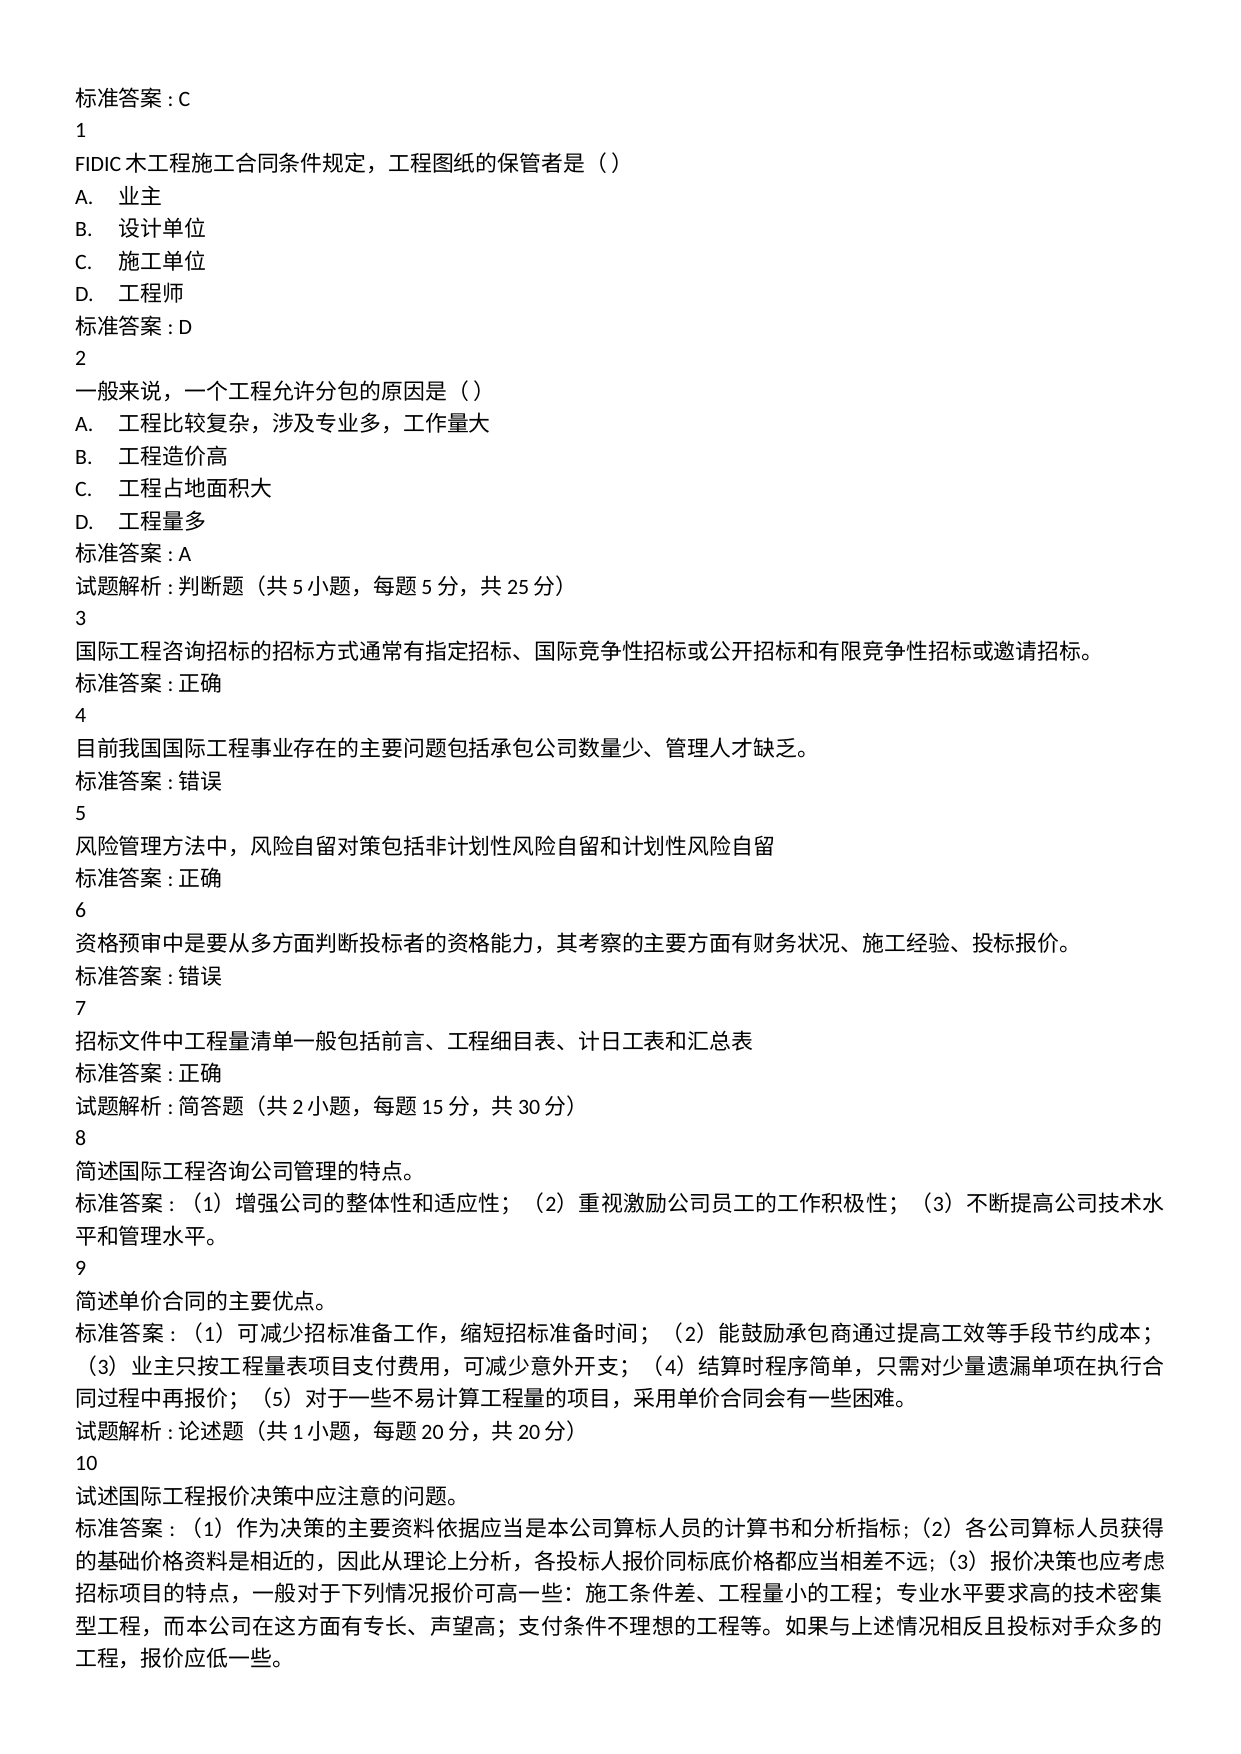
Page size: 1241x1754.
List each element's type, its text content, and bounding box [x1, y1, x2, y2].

text C. 施工单位 [75, 243, 1165, 276]
text 风险管理方法中，风险自留对策包括非计划性风险自留和计划性风险自留 [75, 828, 1165, 861]
text FIDIC木工程施工合同条件规定，工程图纸的保管者是（ ） [75, 146, 1165, 178]
text 标准答案 : 错误 [75, 763, 1165, 796]
text 标准答案 : 正确 [75, 1056, 1165, 1088]
text 7 [75, 991, 1165, 1023]
text 标准答案 : 正确 [75, 666, 1165, 698]
text 招标文件中工程量清单一般包括前言、工程细目表、计日工表和汇总表 [75, 1023, 1165, 1056]
text 试题解析 : 论述题（共1小题，每题20分，共20分） [75, 1413, 1165, 1446]
text 5 [75, 796, 1165, 828]
text 资格预审中是要从多方面判断投标者的资格能力，其考察的主要方面有财务状况、施工经验、投标报价。 [75, 926, 1165, 958]
text 国际工程咨询招标的招标方式通常有指定招标、国际竞争性招标或公开招标和有限竞争性招标或邀请招标。 [75, 633, 1165, 666]
text A. 业主 [75, 178, 1165, 211]
text C. 工程占地面积大 [75, 471, 1165, 503]
text A. 工程比较复杂，涉及专业多，工作量大 [75, 406, 1165, 438]
text 目前我国国际工程事业存在的主要问题包括承包公司数量少、管理人才缺乏。 [75, 731, 1165, 763]
text 4 [75, 698, 1165, 731]
text 标准答案 : （1）可减少招标准备工作，缩短招标准备时间；（2）能鼓励承包商通过提高工效等手段节约成本；（3）业主只按工程量表项目支付费用，可减少意外开支；（4）结算时程序简单，只需对少量遗漏单项在执行合同过程中再报价；（5）对于一些不易计算工程量的项目，采用单价合同会有一些困难。 [75, 1316, 1165, 1413]
text 标准答案 : 正确 [75, 861, 1165, 893]
text 10 [75, 1446, 1165, 1478]
text D. 工程量多 [75, 503, 1165, 536]
text 8 [75, 1121, 1165, 1153]
text 标准答案 : C [75, 81, 1165, 113]
text 2 [75, 341, 1165, 373]
text 试题解析 : 判断题（共5小题，每题5分，共25分） [75, 568, 1165, 601]
text 试述国际工程报价决策中应注意的问题。 [75, 1478, 1165, 1511]
text 标准答案 : A [75, 536, 1165, 568]
text 1 [75, 113, 1165, 146]
text B. 工程造价高 [75, 438, 1165, 471]
text 标准答案 : （1）增强公司的整体性和适应性；（2）重视激励公司员工的工作积极性；（3）不断提高公司技术水平和管理水平。 [75, 1186, 1165, 1251]
text 简述单价合同的主要优点。 [75, 1283, 1165, 1316]
text 一般来说，一个工程允许分包的原因是（ ） [75, 373, 1165, 406]
text B. 设计单位 [75, 211, 1165, 243]
text 试题解析 : 简答题（共2小题，每题15分，共30分） [75, 1088, 1165, 1121]
text 6 [75, 893, 1165, 926]
text 标准答案 : （1）作为决策的主要资料依据应当是本公司算标人员的计算书和分析指标;（2）各公司算标人员获得的基础价格资料是相近的，因此从理论上分析，各投标人报价同标底价格都应当相差不远;（3）报价决策也应考虑招标项目的特点，一般对于下列情况报价可高一些：施工条件差、工程量小的工程；专业水平要求高的技术密集型工程，而本公司在这方面有专长、声望高；支付条件不理想的工程等。如果与上述情况相反且投标对手众多的工程，报价应低一些。 [75, 1511, 1165, 1673]
text 9 [75, 1251, 1165, 1283]
text 3 [75, 601, 1165, 633]
text 简述国际工程咨询公司管理的特点。 [75, 1153, 1165, 1186]
text D. 工程师 [75, 276, 1165, 308]
text 标准答案 : 错误 [75, 958, 1165, 991]
text 标准答案 : D [75, 308, 1165, 341]
